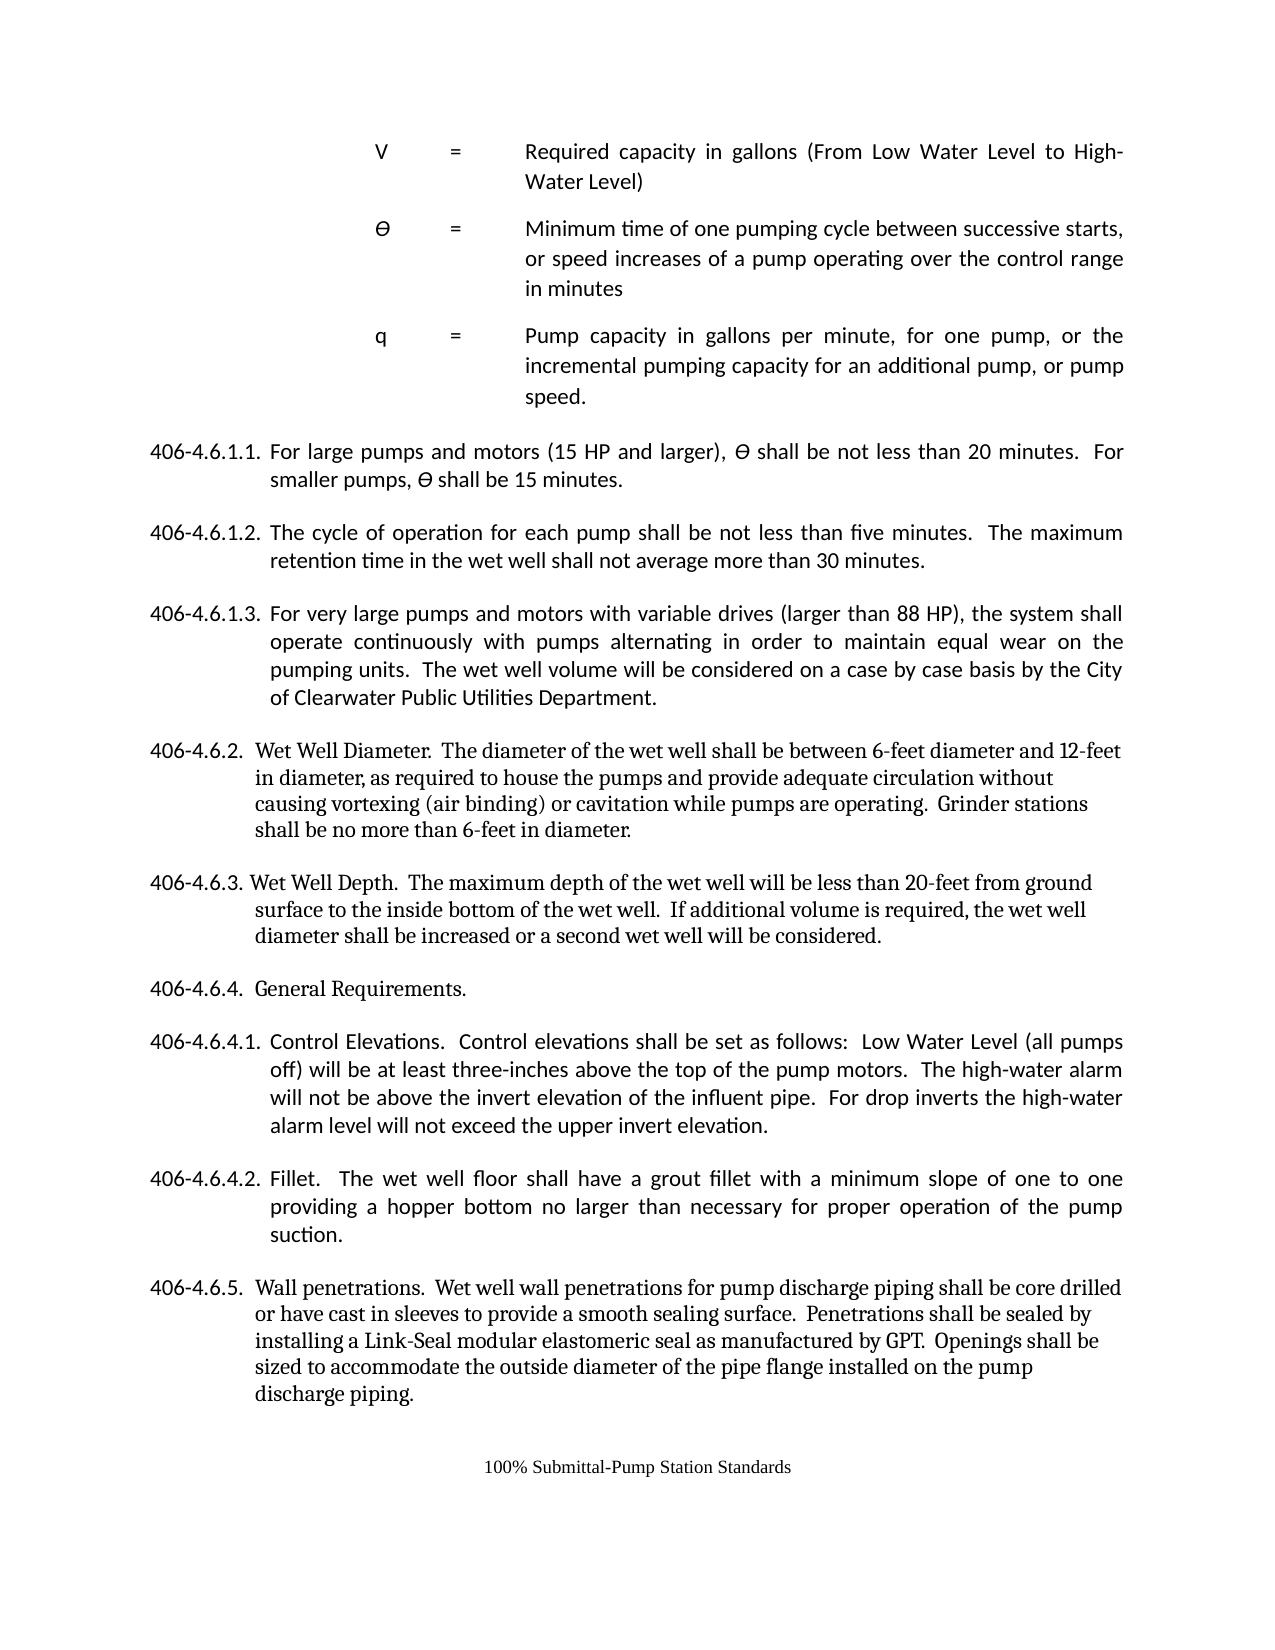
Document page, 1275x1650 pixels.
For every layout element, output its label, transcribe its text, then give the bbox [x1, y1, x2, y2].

subtitle The cycle of operation for each pump shall be not less than five minutes. The maximum retention time in the wet well shall not average more than 30 minutes. [150, 518, 1125, 574]
subtitle For large pumps and motors (15 HP and larger), Ɵ shall be not less than 20 minutes. For smaller pumps, Ɵ shall be 15 minutes. [150, 437, 1125, 493]
subtitle Fillet. The wet well floor shall have a grout fillet with a minimum slope of one to one providing a hopper bottom no larger than necessary for proper operation of the pump suction. [150, 1164, 1125, 1248]
subtitle Wet Well Depth. The maximum depth of the wet well will be less than 20-feet from ground surface to the inside bottom of the wet well. If additional volume is required, the wet well diameter shall be increased or a second wet well will be considered. [150, 868, 1125, 949]
text Ɵ = Minimum time of one pumping cycle between successive starts, or speed increases of a pump operating over the control range in minutes [150, 214, 1125, 303]
subtitle General Requirements. [150, 974, 1125, 1002]
subtitle Wet Well Diameter. The diameter of the wet well shall be between 6-feet diameter and 12-feet in diameter, as required to house the pumps and provide adequate circulation without causing vortexing (air binding) or cavitation while pumps are operating. Grinder stations shall be no more than 6-feet in diameter. [150, 736, 1125, 843]
subtitle For very large pumps and motors with variable drives (larger than 88 HP), the system shall operate continuously with pumps alternating in order to maintain equal wear on the pumping units. The wet well volume will be considered on a case by case basis by the City of Clearwater Public Utilities Department. [150, 599, 1125, 711]
subtitle Wall penetrations. Wet well wall penetrations for pump discharge piping shall be core drilled or have cast in sleeves to provide a smooth sealing surface. Penetrations shall be sealed by installing a Link-Seal modular elastomeric seal as manufactured by GPT. Openings shall be sized to accommodate the outside diameter of the pipe flange installed on the pump discharge piping. [150, 1273, 1125, 1407]
text V = Required capacity in gallons (From Low Water Level to High-Water Level) [150, 137, 1125, 195]
subtitle Control Elevations. Control elevations shall be set as follows: Low Water Level (all pumps off) will be at least three-inches above the top of the pump motors. The high-water alarm will not be above the invert elevation of the influent pipe. For drop inverts the high-water alarm level will not exceed the upper invert elevation. [150, 1027, 1125, 1139]
text q = Pump capacity in gallons per minute, for one pump, or the incremental pumping capacity for an additional pump, or pump speed. [150, 321, 1125, 410]
